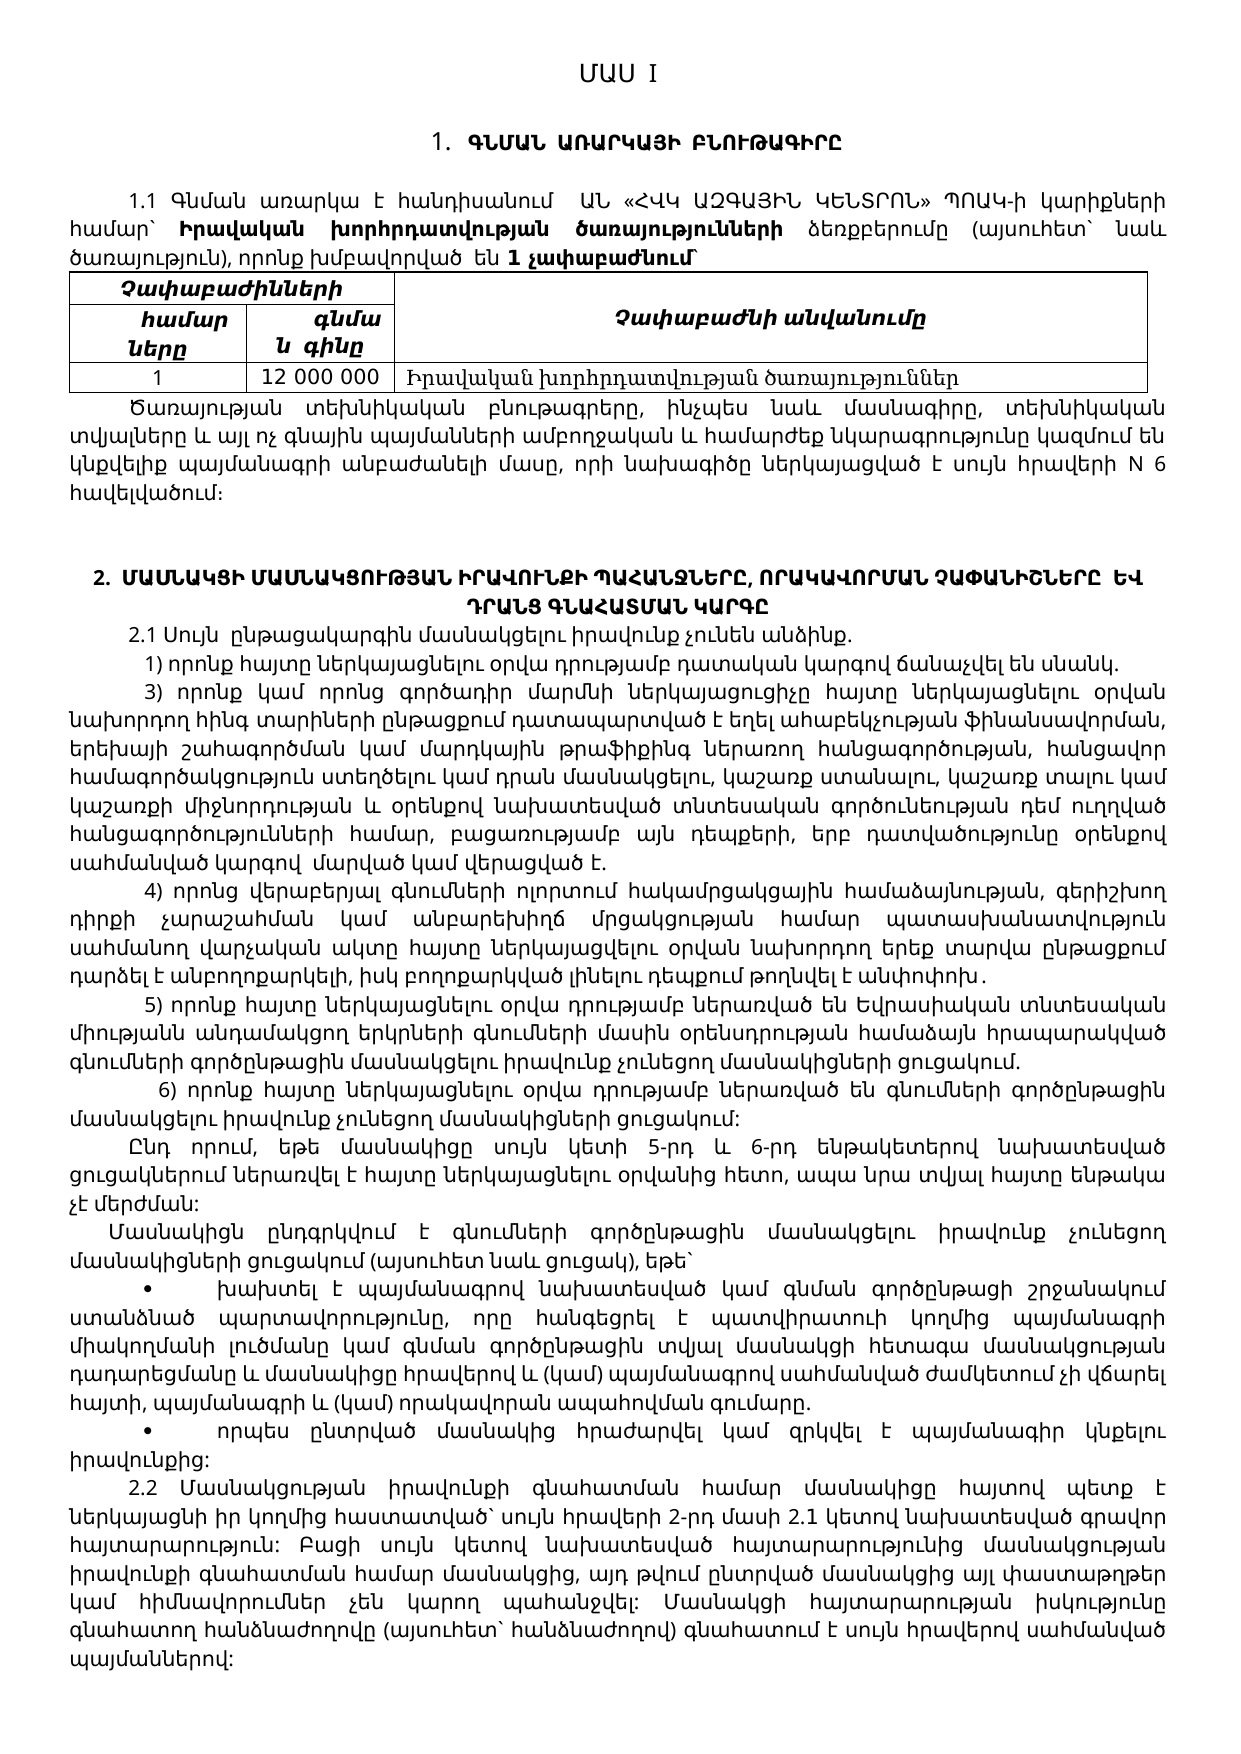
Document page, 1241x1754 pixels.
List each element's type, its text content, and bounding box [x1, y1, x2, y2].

text ՄԱՍ I [69, 56, 1167, 89]
table_header Չափաբաժնի անվանումը [395, 273, 1147, 362]
table_header Չափաբաժինների [70, 273, 394, 304]
subtitle 1.1 Գնման առարկա է հանդիսանում ԱՆ «ՀՎԿ ԱԶԳԱՅԻՆ ԿԵՆՏՐՈՆ» ՊՈԱԿ-ի կարիքների համար` Իրավական խորհրդատվության ծառայությունների ձեռքբերումը (այսուհետ` նաև ծառայություն), որոնք խմբավորված են 1 չափաբաժնում` [69, 186, 1167, 271]
text 6) որոնք հայտը ներկայացնելու օրվա դրությամբ ներառված են գնումների գործընթացին մասնակցելու իրավունք չունեցող մասնակիցների ցուցակում: [69, 1075, 1167, 1132]
text 3) որոնք կամ որոնց գործադիր մարմնի ներկայացուցիչը հայտը ներկայացնելու օրվան նախորդող հինգ տարիների ընթացքում դատապարտված է եղել ահաբեկչության ֆինանսավորման, երեխայի շահագործման կամ մարդկային թրաֆիքինգ ներառող հանցագործության, հանցավոր համագործակցություն ստեղծելու կամ դրան մասնակցելու, կաշառք ստանալու, կաշառք տալու կամ կաշառքի միջնորդության և օրենքով նախատեսված տնտեսական գործունեության դեմ ուղղված հանցագործությունների համար, բացառությամբ այն դեպքերի, երբ դատվածությունը օրենքով սահմանված կարգով մարված կամ վերացված է. [69, 677, 1167, 876]
table_cell համարները [70, 305, 246, 362]
table_cell 1 [70, 363, 246, 392]
text Ծառայության տեխնիկական բնութագրերը, ինչպես նաև մասնագիրը, տեխնիկական տվյալները և այլ ոչ գնային պայմանների ամբողջական և համարժեք նկարագրությունը կազմում են կնքվելիք պայմանագրի անբաժանելի մասը, որի նախագիծը ներկայացված է սույն հրավերի N 6 հավելվածում։ [69, 393, 1167, 506]
text Մասնակիցն ընդգրկվում է գնումների գործընթացին մասնակցելու իրավունք չունեցող մասնակիցների ցուցակում (այսուհետ նաև ցուցակ), եթե` [69, 1217, 1167, 1274]
list խախտել է պայմանագրով նախատեսված կամ գնման գործընթացի շրջանակում ստանձնած պարտավորությունը, որը հանգեցրել է պատվիրատուի կողմից պայմանագրի միակողմանի լուծմանը կամ գնման գործընթացին տվյալ մասնակցի հետագա մասնակցության դադարեցմանը և մասնակիցը հրավերով և (կամ) պայմանագրով սահմանված ժամկետում չի վճարել հայտի, պայմանագրի և (կամ) որակավորան ապահովման գումարը. [69, 1274, 1167, 1416]
list ԳՆՄԱՆ ԱՌԱՐԿԱՅԻ ԲՆՈՒԹԱԳԻՐԸ [107, 124, 1167, 158]
text 2.2 Մասնակցության իրավունքի գնահատման համար մասնակիցը հայտով պետք է ներկայացնի իր կողմից հաստատված` սույն հրավերի 2-րդ մասի 2.1 կետով նախատեսված գրավոր հայտարարություն: Բացի սույն կետով նախատեսված հայտարարությունից մասնակցության իրավունքի գնահատման համար մասնակցից, այդ թվում ընտրված մասնակցից այլ փաստաթղթեր կամ հիմնավորումներ չեն կարող պահանջվել: Մասնակցի հայտարարության իսկությունը գնահատող հանձնաժողովը (այսուհետ` հանձնաժողով) գնահատում է սույն հրավերով սահմանված պայմաններով: [69, 1473, 1167, 1672]
list որպես ընտրված մասնակից հրաժարվել կամ զրկվել է պայմանագիր կնքելու իրավունքից: [69, 1416, 1167, 1473]
text 4) որոնց վերաբերյալ գնումների ոլորտում հակամրցակցային համաձայնության, գերիշխող դիրքի չարաշահման կամ անբարեխիղճ մրցակցության համար պատասխանատվություն սահմանող վարչական ակտը հայտը ներկայացվելու օրվան նախորդող երեք տարվա ընթացքում դարձել է անբողոքարկելի, իսկ բողոքարկված լինելու դեպքում թողնվել է անփոփոխ․ [69, 876, 1167, 990]
table_cell 12 000 000 [247, 363, 394, 392]
text Ընդ որում, եթե մասնակիցը սույն կետի 5-րդ և 6-րդ ենթակետերով նախատեսված ցուցակներում ներառվել է հայտը ներկայացնելու օրվանից հետո, ապա նրա տվյալ հայտը ենթակա չէ մերժման: [69, 1132, 1167, 1217]
text 5) որոնք հայտը ներկայացնելու օրվա դրությամբ ներառված են Եվրասիական տնտեսական միությանն անդամակցող երկրների գնումների մասին օրենսդրության համաձայն հրապարակված գնումների գործընթացին մասնակցելու իրավունք չունեցող մասնակիցների ցուցակում. [69, 990, 1167, 1075]
text 2.1 Սույն ընթացակարգին մասնակցելու իրավունք չունեն անձինք. [69, 620, 1167, 649]
text 2. ՄԱՍՆԱԿՑԻ ՄԱՍՆԱԿՑՈՒԹՅԱՆ ԻՐԱՎՈՒՆՔԻ ՊԱՀԱՆՋՆԵՐԸ, ՈՐԱԿԱՎՈՐՄԱՆ ՉԱՓԱՆԻՇՆԵՐԸ ԵՎ ԴՐԱՆՑ ԳՆԱՀԱՏՄԱՆ ԿԱՐԳԸ [69, 563, 1167, 620]
table_cell Իրավական խորհրդատվության ծառայություններ [395, 363, 1147, 392]
text 1) որոնք հայտը ներկայացնելու օրվա դրությամբ դատական կարգով ճանաչվել են սնանկ. [69, 649, 1167, 677]
table_cell գնման գինը [247, 305, 394, 362]
